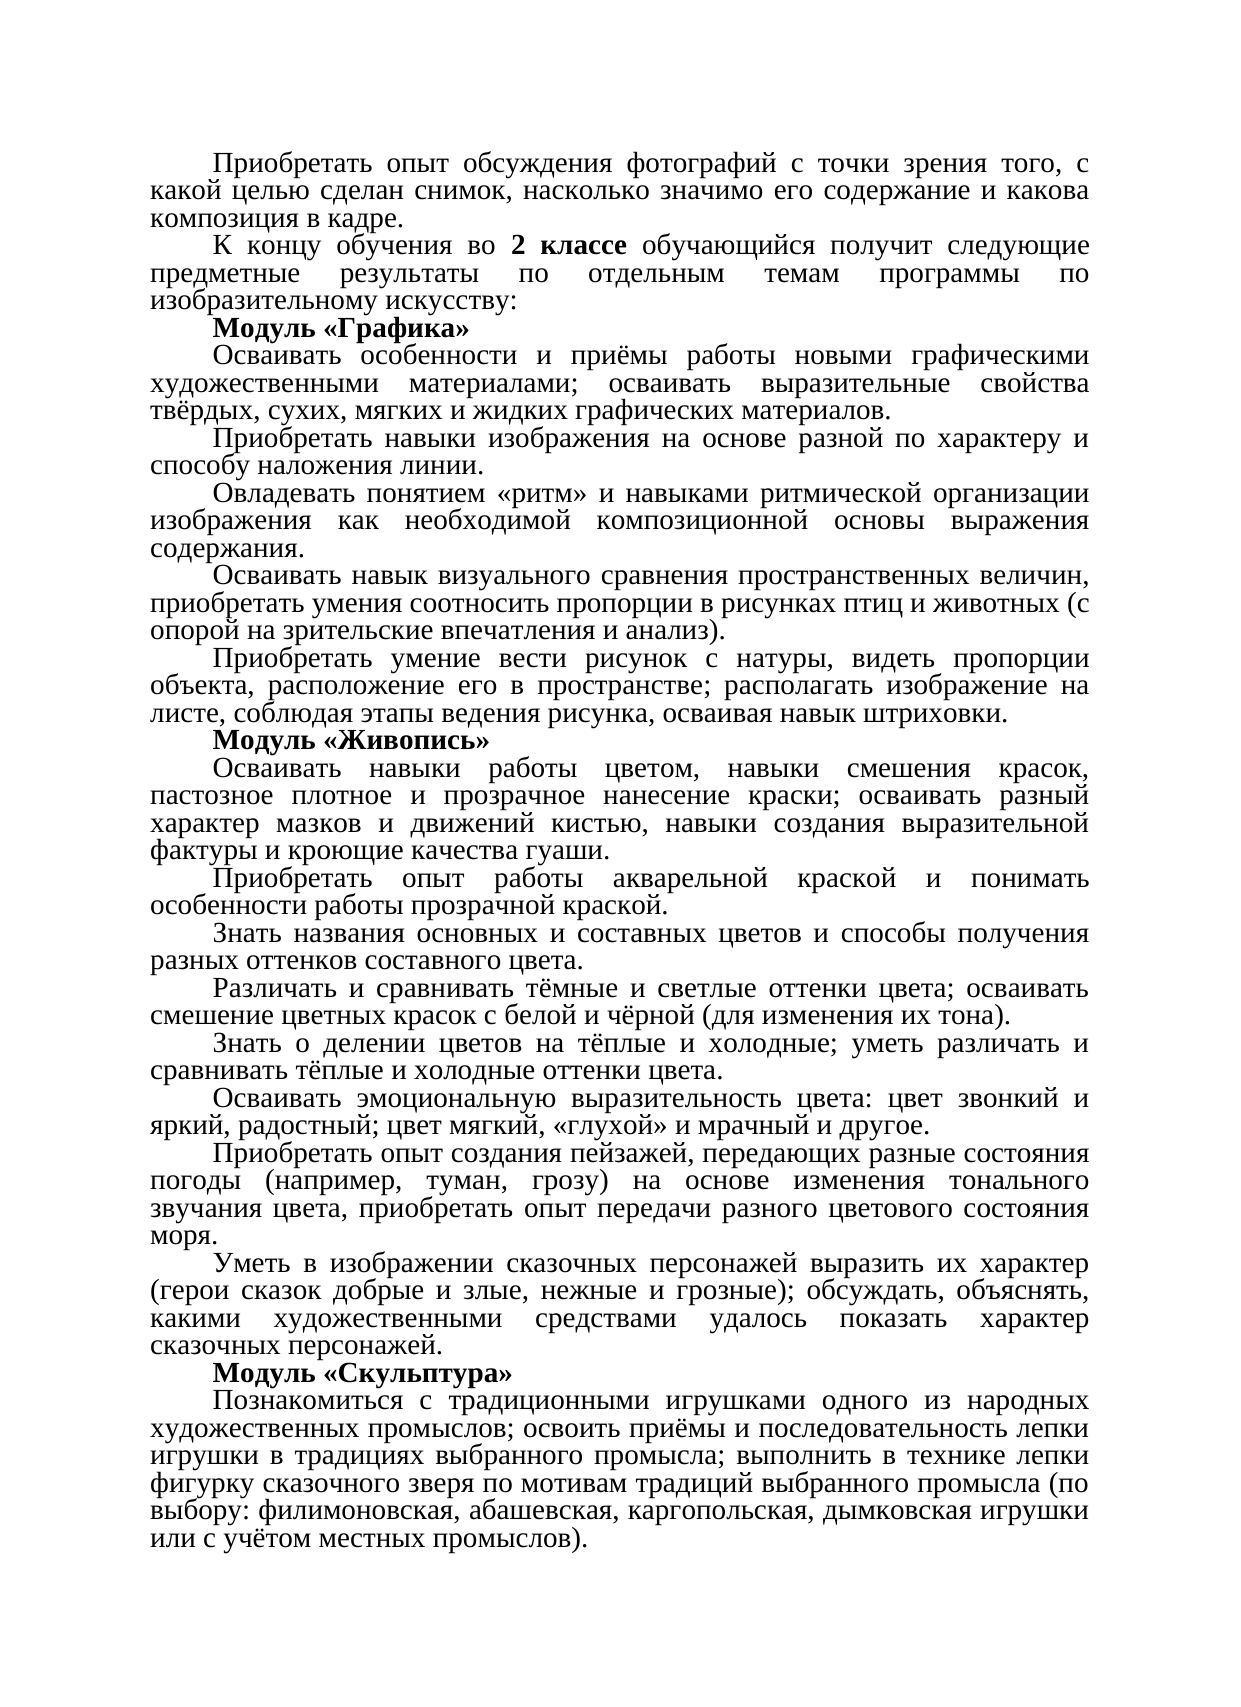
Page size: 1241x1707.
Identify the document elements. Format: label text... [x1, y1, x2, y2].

text Приобретать опыт создания пейзажей, передающих разные состояния погоды (например, туман, грозу) на основе изменения тонального звучания цвета, приобретать опыт передачи разного цветового состояния моря. [150, 1140, 1090, 1250]
text Модуль «Графика» [150, 315, 1090, 342]
text Познакомиться с традиционными игрушками одного из народных художественных промыслов; освоить приёмы и последовательность лепки игрушки в традициях выбранного промысла; выполнить в технике лепки фигурку сказочного зверя по мотивам традиций выбранного промысла (по выбору: филимоновская, абашевская, каргопольская, дымковская игрушки или с учётом местных промыслов). [150, 1387, 1090, 1552]
text Приобретать навыки изображения на основе разной по характеру и способу наложения линии. [150, 425, 1090, 480]
text Модуль «Скульптура» [150, 1360, 1090, 1387]
text К концу обучения во 2 классе обучающийся получит следующие предметные результаты по отдельным темам программы по изобразительному искусству: [150, 232, 1090, 315]
text Приобретать опыт работы акварельной краской и понимать особенности работы прозрачной краской. [150, 865, 1090, 920]
text Приобретать опыт обсуждения фотографий с точки зрения того, с какой целью сделан снимок, насколько значимо его содержание и какова композиция в кадре. [150, 150, 1090, 232]
text Модуль «Живопись» [150, 727, 1090, 755]
text Осваивать особенности и приёмы работы новыми графическими художественными материалами; осваивать выразительные свойства твёрдых, сухих, мягких и жидких графических материалов. [150, 342, 1090, 425]
text Приобретать умение вести рисунок с натуры, видеть пропорции объекта, расположение его в пространстве; располагать изображение на листе, соблюдая этапы ведения рисунка, осваивая навык штриховки. [150, 645, 1090, 727]
text Овладевать понятием «ритм» и навыками ритмической организации изображения как необходимой композиционной основы выражения содержания. [150, 480, 1090, 562]
text Знать о делении цветов на тёплые и холодные; уметь различать и сравнивать тёплые и холодные оттенки цвета. [150, 1030, 1090, 1085]
text Знать названия основных и составных цветов и способы получения разных оттенков составного цвета. [150, 920, 1090, 975]
text Осваивать навыки работы цветом, навыки смешения красок, пастозное плотное и прозрачное нанесение краски; осваивать разный характер мазков и движений кистью, навыки создания выразительной фактуры и кроющие качества гуаши. [150, 755, 1090, 865]
text Различать и сравнивать тёмные и светлые оттенки цвета; осваивать смешение цветных красок с белой и чёрной (для изменения их тона). [150, 975, 1090, 1030]
text Осваивать навык визуального сравнения пространственных величин, приобретать умения соотносить пропорции в рисунках птиц и животных (с опорой на зрительские впечатления и анализ). [150, 562, 1090, 645]
text Уметь в изображении сказочных персонажей выразить их характер (герои сказок добрые и злые, нежные и грозные); обсуждать, объяснять, какими художественными средствами удалось показать характер сказочных персонажей. [150, 1250, 1090, 1360]
text Осваивать эмоциональную выразительность цвета: цвет звонкий и яркий, радостный; цвет мягкий, «глухой» и мрачный и другое. [150, 1085, 1090, 1140]
